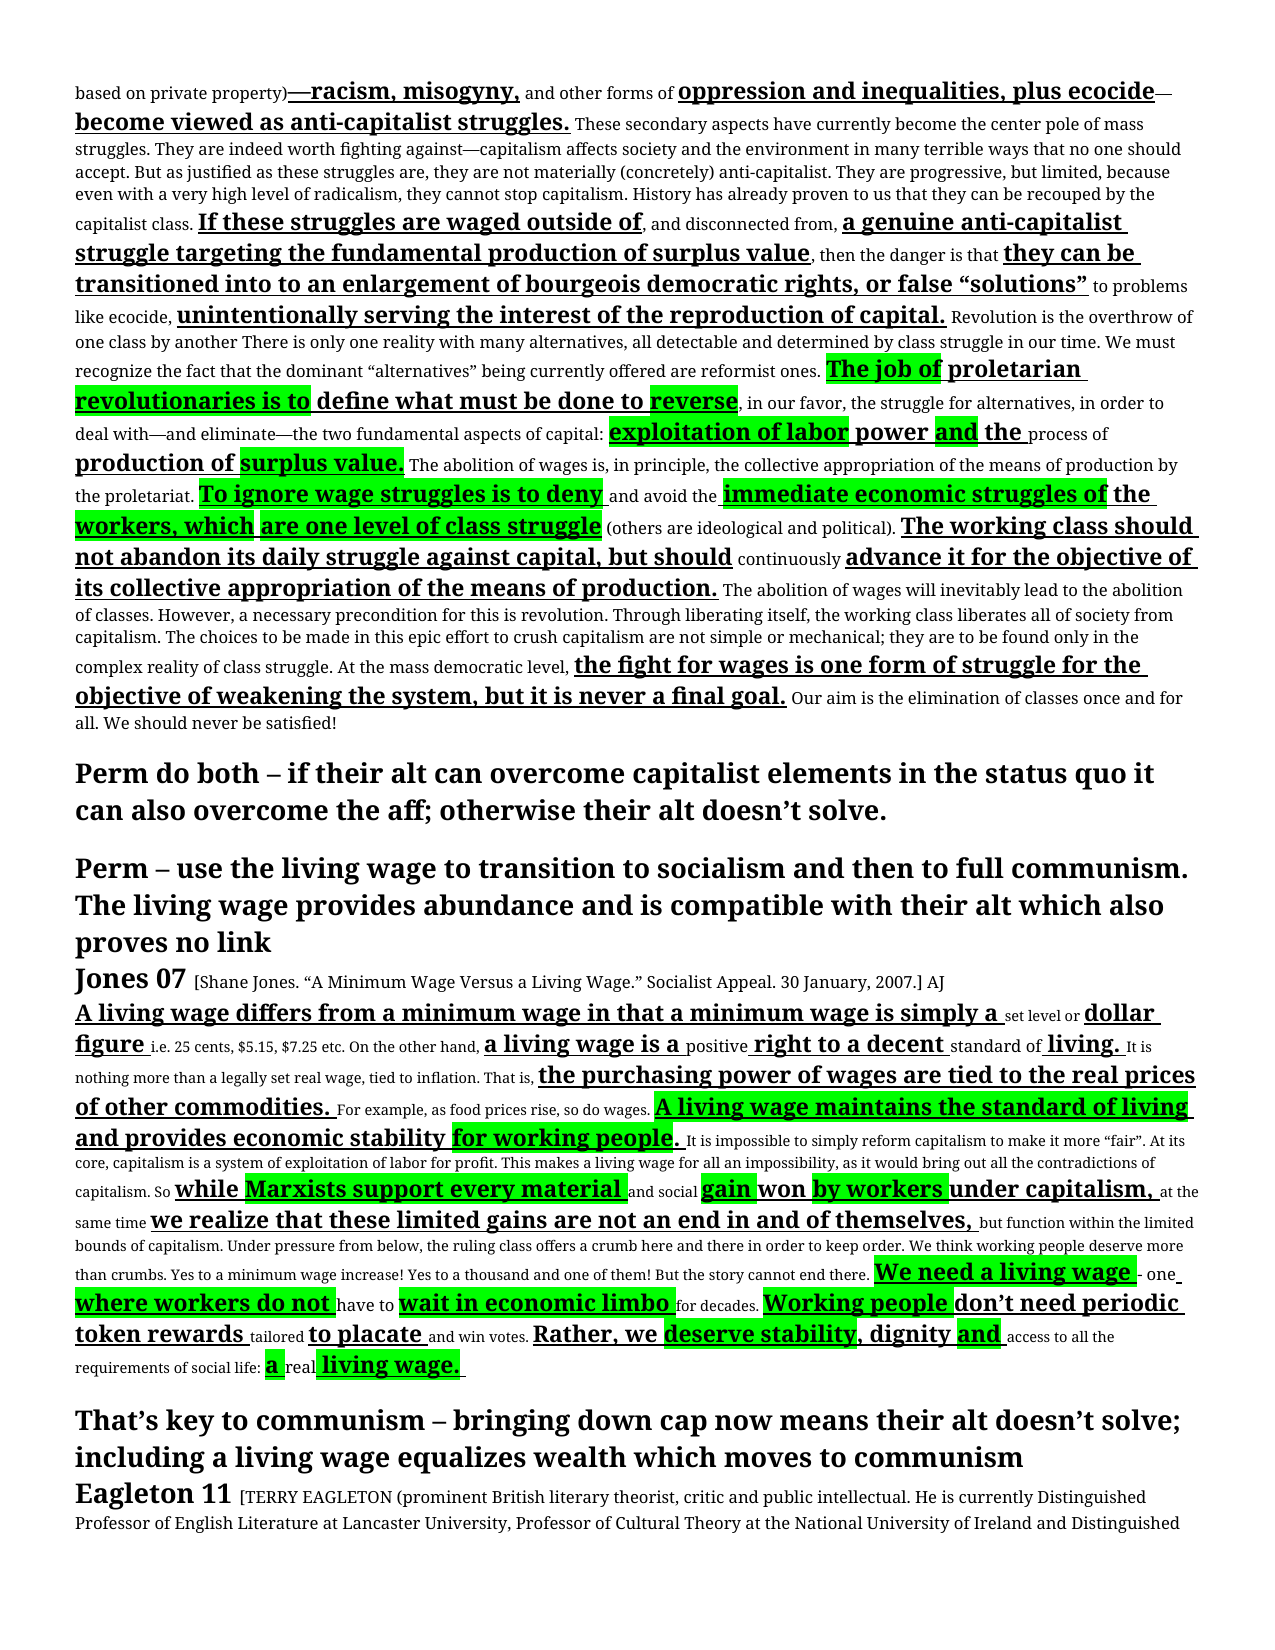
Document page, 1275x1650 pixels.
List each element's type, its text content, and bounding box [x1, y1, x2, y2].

subtitle That’s key to communism – bringing down cap now means their alt doesn’t solve; including a living wage equalizes wealth which moves to communism [75, 1401, 1200, 1475]
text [75, 1475, 1200, 1534]
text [75, 75, 1200, 734]
text Jones 07 [Shane Jones. “A Minimum Wage Versus a Living Wage.” Socialist Appeal. 30 January, 2007.] AJ [75, 960, 1200, 997]
text A living wage differs from a minimum wage in that a minimum wage is simply a set level or dollar figure i.e. 25 cents, $5.15, $7.25 etc. On the other hand, a living wage is a positive right to a decent standard of living. It is nothing more than a legally set real wage, tied to inflation. That is, the purchasing power of wages are tied to the real prices of other commodities. For example, as food prices rise, so do wages. A living wage maintains the standard of living and provides economic stability for working people. It is impossible to simply reform capitalism to make it more “fair”. At its core, capitalism is a system of exploitation of labor for profit. This makes a living wage for all an impossibility, as it would bring out all the contradictions of capitalism. So while Marxists support every material and social gain won by workers under capitalism, at the same time we realize that these limited gains are not an end in and of themselves, but function within the limited bounds of capitalism. Under pressure from below, the ruling class offers a crumb here and there in order to keep order. We think working people deserve more than crumbs. Yes to a minimum wage increase! Yes to a thousand and one of them! But the story cannot end there. We need a living wage - one where workers do not have to wait in economic limbo for decades. Working people don’t need periodic token rewards tailored to placate and win votes. Rather, we deserve stability, dignity and access to all the requirements of social life: a real living wage. [75, 997, 1200, 1380]
subtitle Perm do both – if their alt can overcome capitalist elements in the status quo it can also overcome the aff; otherwise their alt doesn’t solve. [75, 755, 1200, 828]
subtitle Perm – use the living wage to transition to socialism and then to full communism. The living wage provides abundance and is compatible with their alt which also proves no link [75, 849, 1200, 960]
